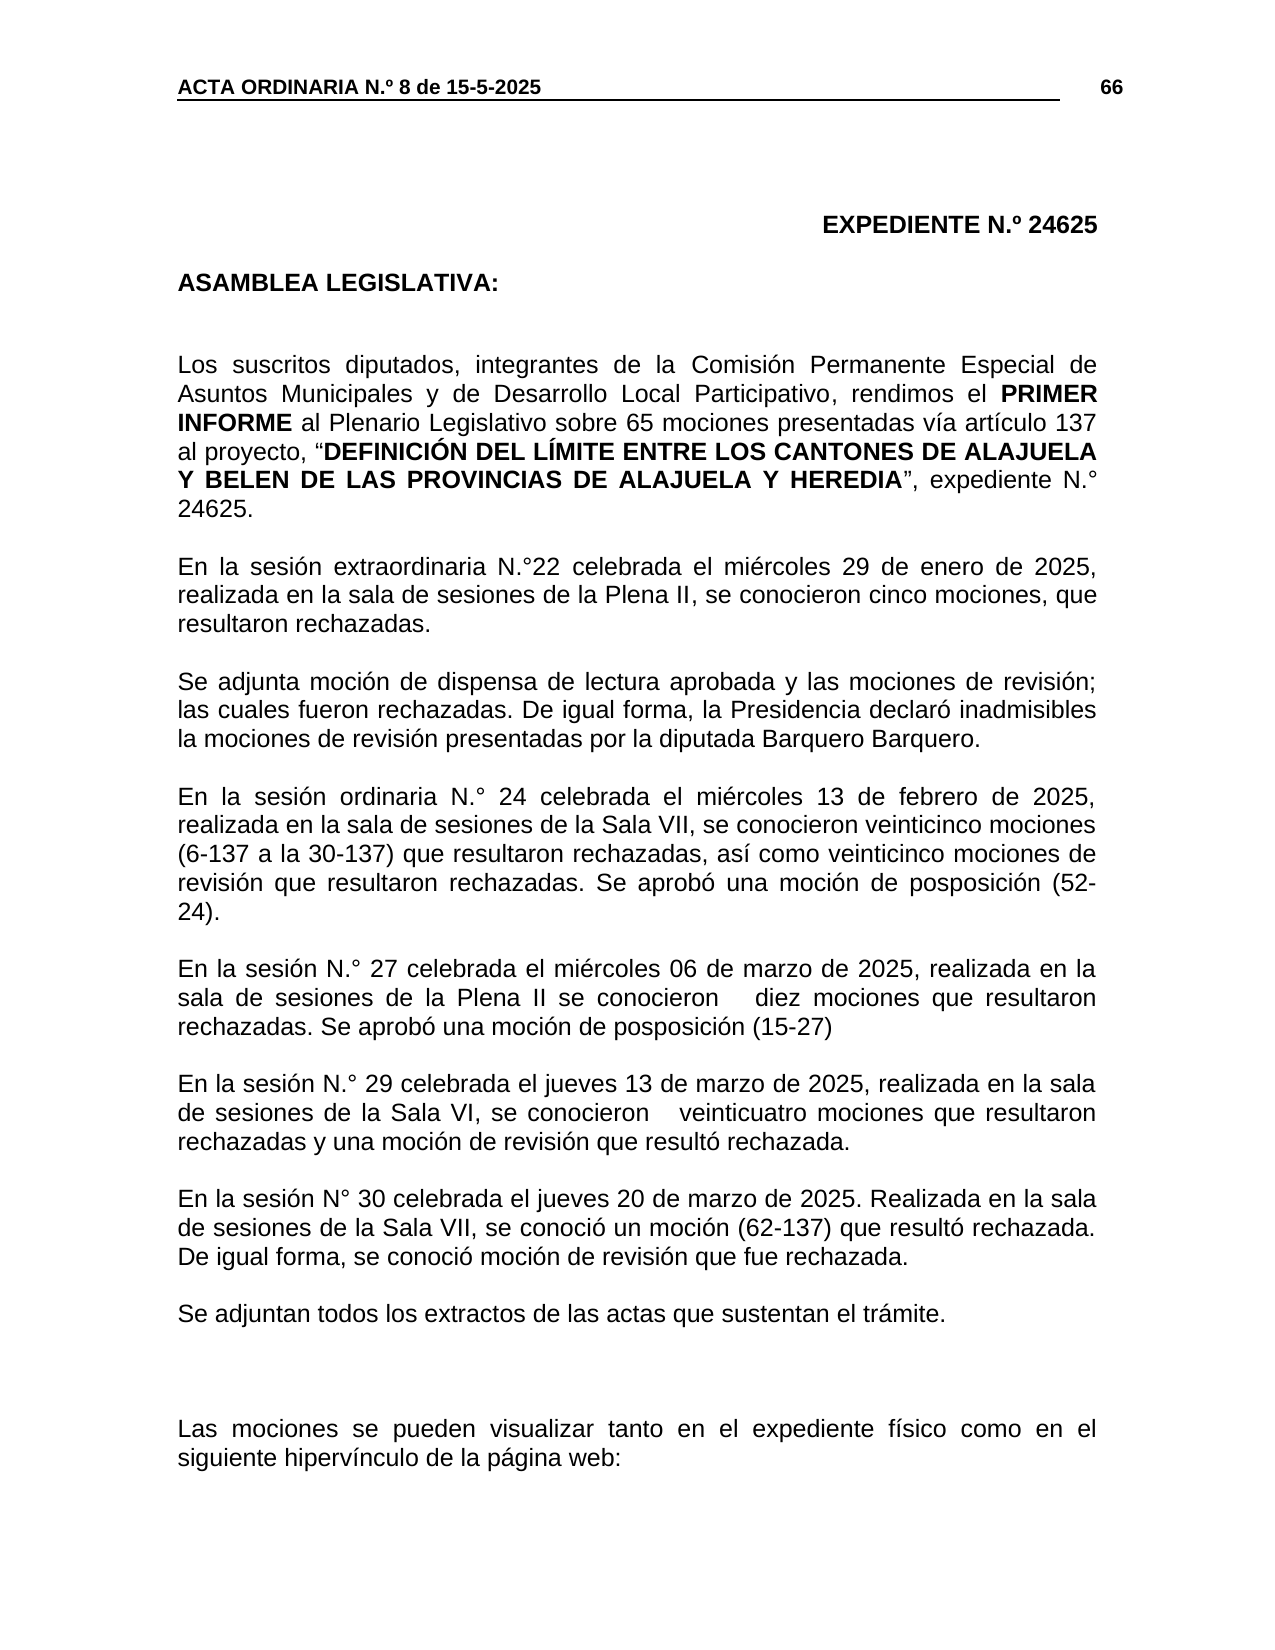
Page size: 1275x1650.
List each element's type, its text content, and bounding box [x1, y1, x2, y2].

text Se adjuntan todos los extractos de las actas que sustentan el trámite. [177, 1299, 1098, 1328]
text Se adjunta moción de dispensa de lectura aprobada y las mociones de revisión; las cuales fueron rechazadas. De igual forma, la Presidencia declaró inadmisibles la mociones de revisión presentadas por la diputada Barquero Barquero. [177, 666, 1098, 753]
text ASAMBLEA LEGISLATIVA: [177, 268, 1098, 296]
text En la sesión N° 30 celebrada el jueves 20 de marzo de 2025. Realizada en la sala de sesiones de la Sala VII, se conoció un moción (62-137) que resultó rechazada. De igual forma, se conoció moción de revisión que fue rechazada. [177, 1184, 1098, 1270]
text En la sesión N.° 29 celebrada el jueves 13 de marzo de 2025, realizada en la sala de sesiones de la Sala VI, se conocieron veinticuatro mociones que resultaron rechazadas y una moción de revisión que resultó rechazada. [177, 1069, 1098, 1155]
text Los suscritos diputados, integrantes de la Comisión Permanente Especial de Asuntos Municipales y de Desarrollo Local Participativo, rendimos el PRIMER INFORME al Plenario Legislativo sobre 65 mociones presentadas vía artículo 137 al proyecto, “DEFINICIÓN DEL LÍMITE ENTRE LOS CANTONES DE ALAJUELA Y BELEN DE LAS PROVINCIAS DE ALAJUELA Y HEREDIA”, expediente N.° 24625. [177, 350, 1098, 523]
text Las mociones se pueden visualizar tanto en el expediente físico como en el siguiente hipervínculo de la página web: [177, 1414, 1098, 1471]
text En la sesión extraordinaria N.°22 celebrada el miércoles 29 de enero de 2025, realizada en la sala de sesiones de la Plena II, se conocieron cinco mociones, que resultaron rechazadas. [177, 551, 1098, 638]
text En la sesión ordinaria N.° 24 celebrada el miércoles 13 de febrero de 2025, realizada en la sala de sesiones de la Sala VII, se conocieron veinticinco mociones (6-137 a la 30-137) que resultaron rechazadas, así como veinticinco mociones de revisión que resultaron rechazadas. Se aprobó una moción de posposición (52-24). [177, 781, 1098, 925]
text EXPEDIENTE N.º 24625 [177, 210, 1098, 239]
text En la sesión N.° 27 celebrada el miércoles 06 de marzo de 2025, realizada en la sala de sesiones de la Plena II se conocieron diez mociones que resultaron rechazadas. Se aprobó una moción de posposición (15-27) [177, 954, 1098, 1040]
